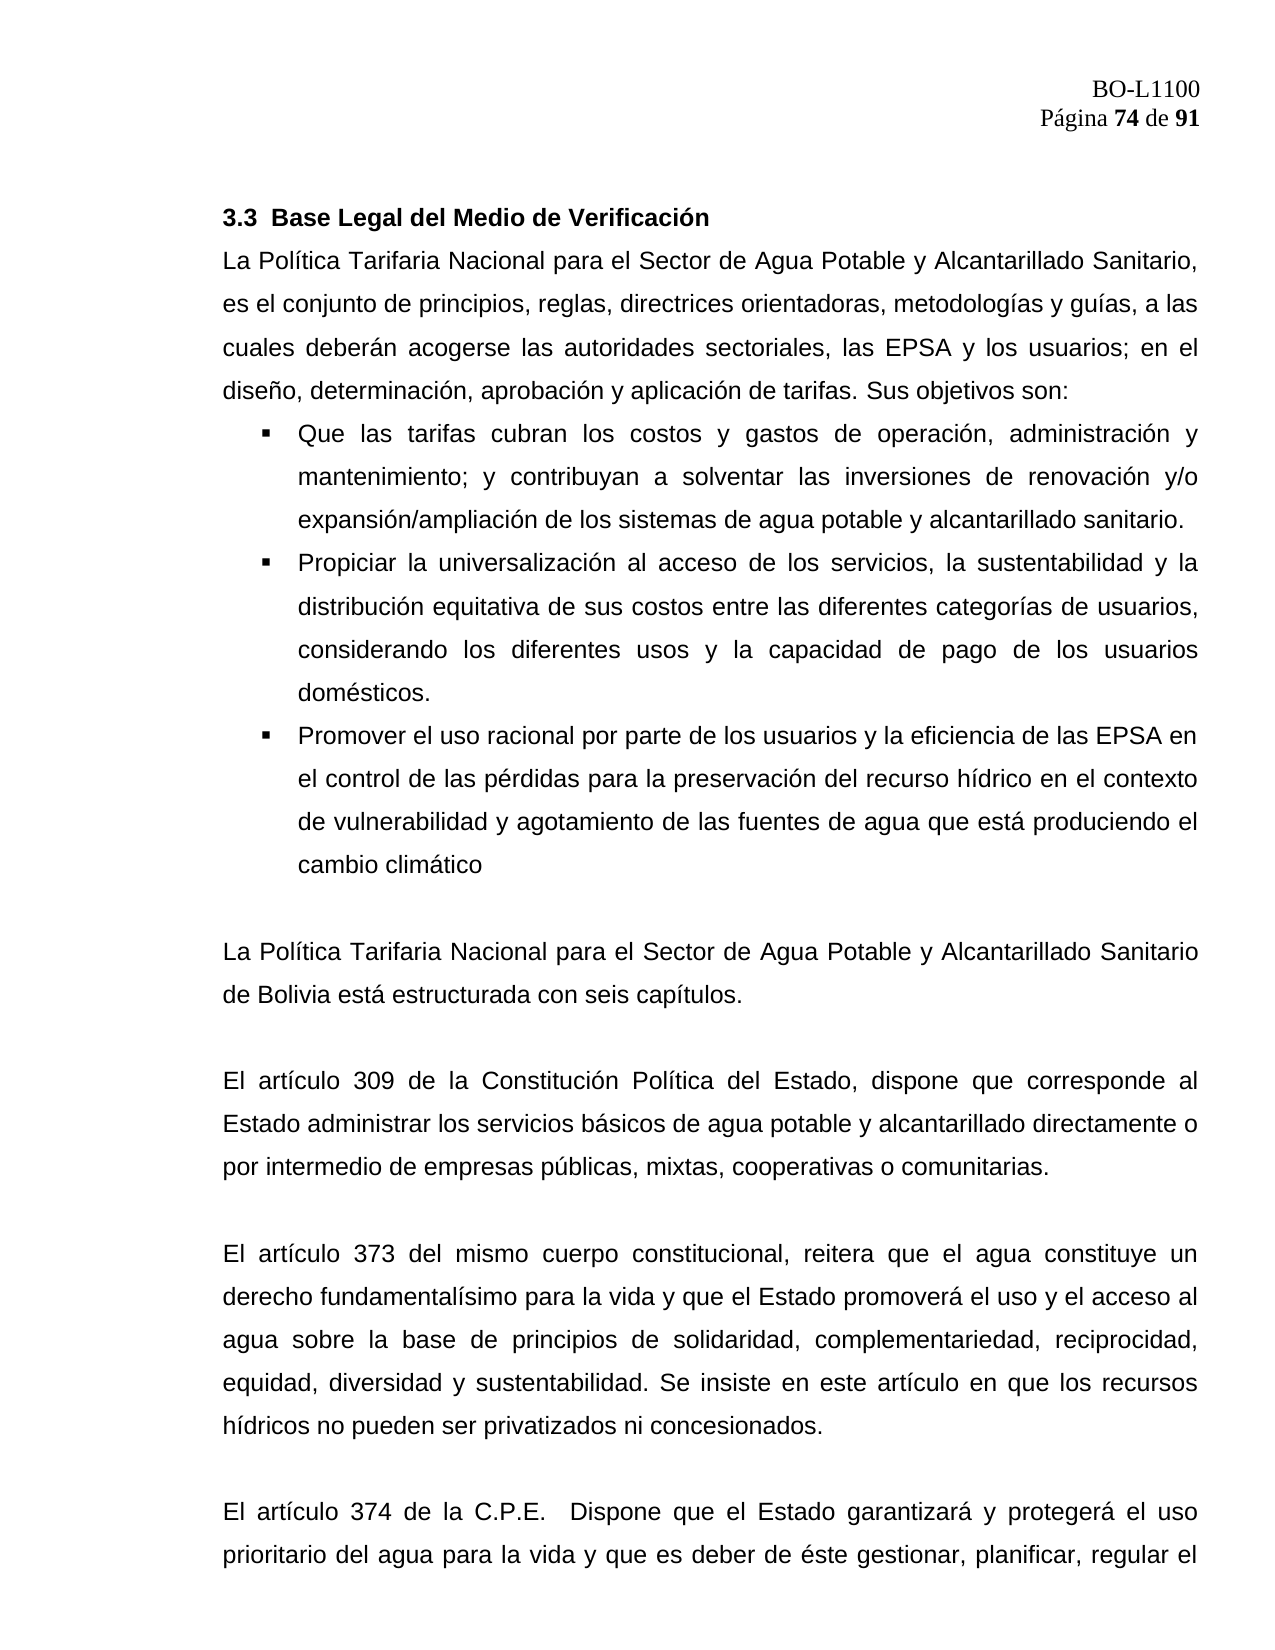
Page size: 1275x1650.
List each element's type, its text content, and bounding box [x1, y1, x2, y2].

list Propiciar la universalización al acceso de los servicios, la sustentabilidad y la distribución equitativa de sus costos entre las diferentes categorías de usuarios, considerando los diferentes usos y la capacidad de pago de los usuarios domésticos. [260, 548, 1200, 707]
list La Política Tarifaria Nacional para el Sector de Agua Potable y Alcantarillado Sanitario de Bolivia está estructurada con seis capítulos. [222, 937, 1200, 1008]
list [222, 1497, 1200, 1569]
list El artículo 373 del mismo cuerpo constitucional, reitera que el agua constituye un derecho fundamentalísimo para la vida y que el Estado promoverá el uso y el acceso al agua sobre la base de principios de solidaridad, complementariedad, reciprocidad, equidad, diversidad y sustentabilidad. Se insiste en este artículo en que los recursos hídricos no pueden ser privatizados ni concesionados. [222, 1238, 1200, 1440]
subtitle La Política Tarifaria Nacional para el Sector de Agua Potable y Alcantarillado Sanitario, es el conjunto de principios, reglas, directrices orientadoras, metodologías y guías, a las cuales deberán acogerse las autoridades sectoriales, las EPSA y los usuarios; en el diseño, determinación, aprobación y aplicación de tarifas. Sus objetivos son: [222, 246, 1200, 404]
list Que las tarifas cubran los costos y gastos de operación, administración y mantenimiento; y contribuyan a solventar las inversiones de renovación y/o expansión/ampliación de los sistemas de agua potable y alcantarillado sanitario. [260, 419, 1200, 534]
list El artículo 309 de la Constitución Política del Estado, dispone que corresponde al Estado administrar los servicios básicos de agua potable y alcantarillado directamente o por intermedio de empresas públicas, mixtas, cooperativas o comunitarias. [222, 1066, 1200, 1181]
text 3.3 Base Legal del Medio de Verificación [222, 203, 1200, 232]
list Promover el uso racional por parte de los usuarios y la eficiencia de las EPSA en el control de las pérdidas para la preservación del recurso hídrico en el contexto de vulnerabilidad y agotamiento de las fuentes de agua que está produciendo el cambio climático [260, 721, 1200, 879]
